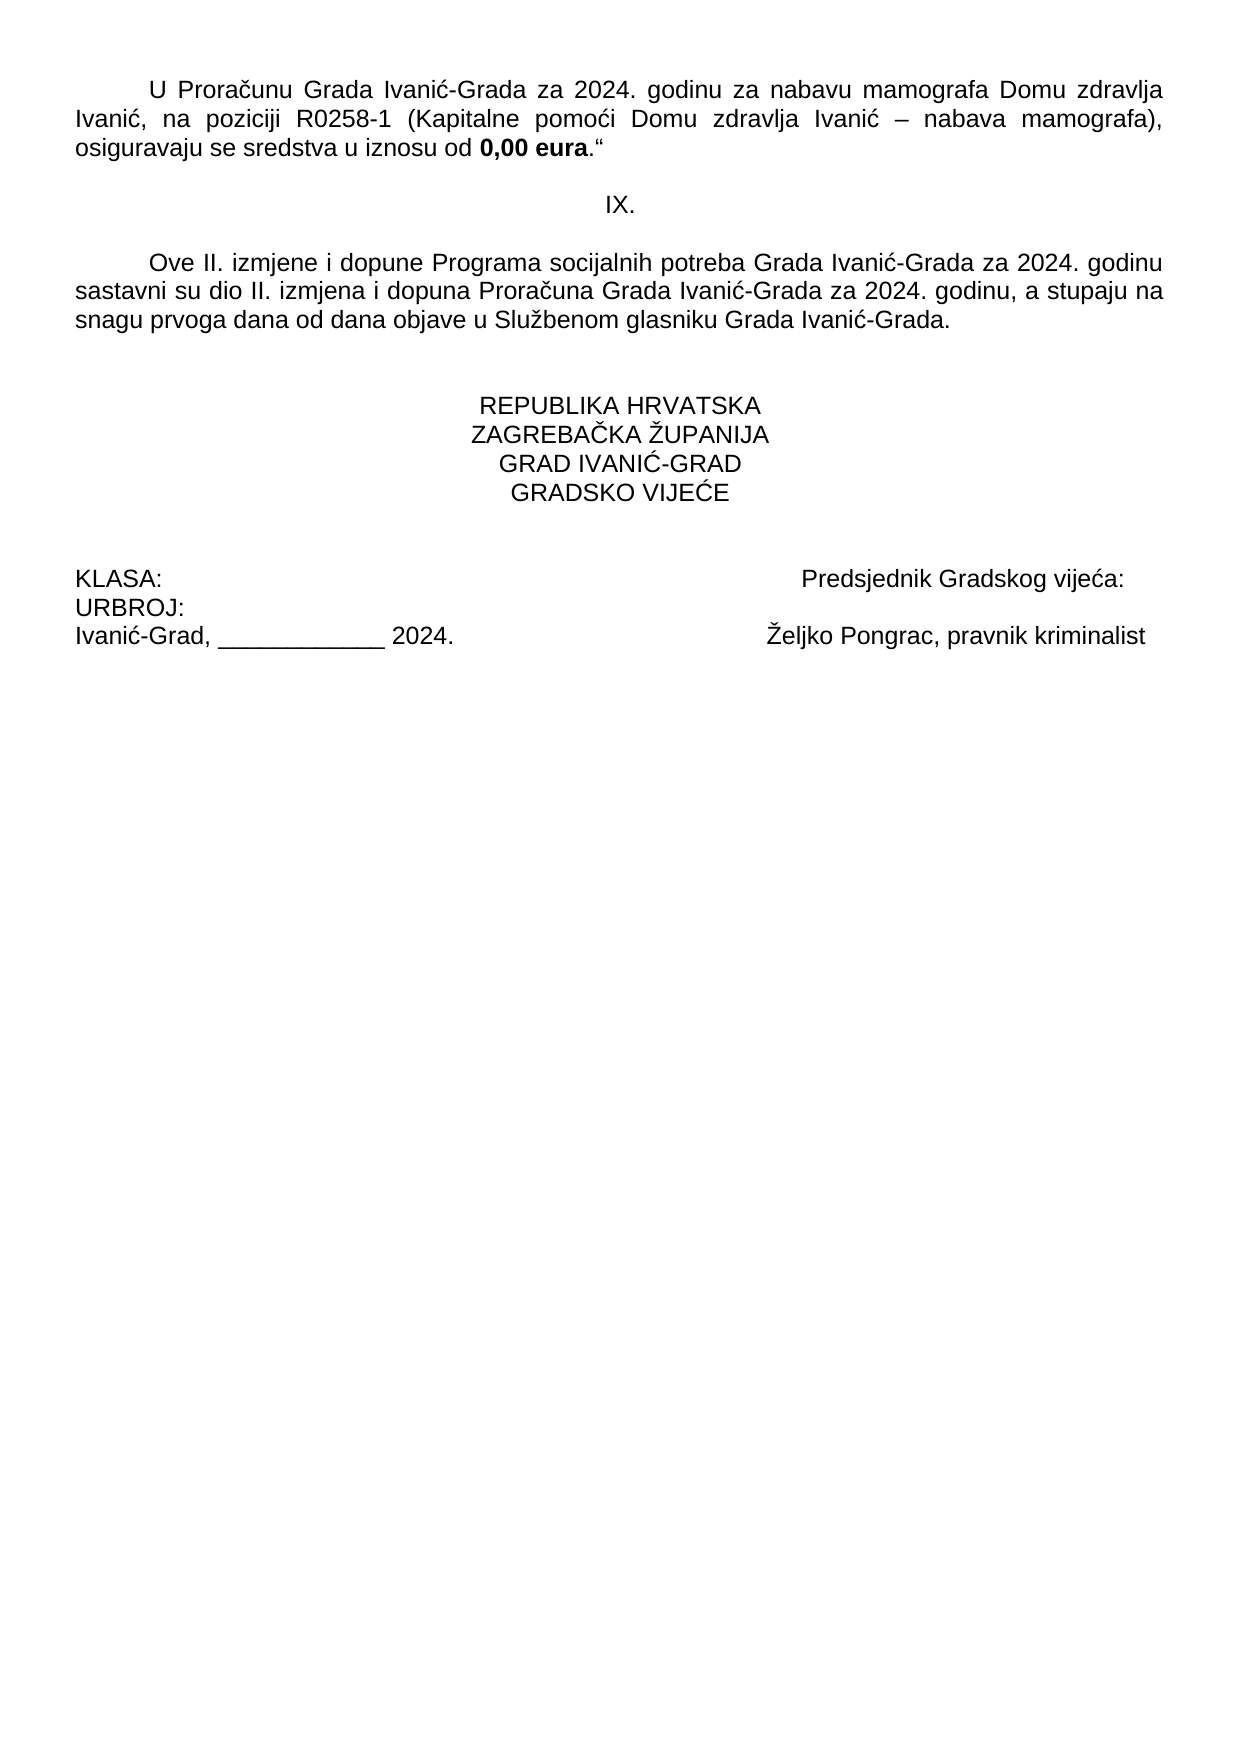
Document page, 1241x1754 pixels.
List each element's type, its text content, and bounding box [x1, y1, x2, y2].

text ZAGREBAČKA ŽUPANIJA [75, 420, 1165, 449]
text GRADSKO VIJEĆE [75, 477, 1165, 506]
text Ivanić-Grad, ____________ 2024. Željko Pongrac, pravnik kriminalist [75, 621, 1165, 650]
text IX. [75, 190, 1165, 219]
text KLASA: Predsjednik Gradskog vijeća: [75, 564, 1165, 592]
text Ove II. izmjene i dopune Programa socijalnih potreba Grada Ivanić-Grada za 2024. godinu sastavni su dio II. izmjena i dopuna Proračuna Grada Ivanić-Grada za 2024. godinu, a stupaju na snagu prvoga dana od dana objave u Službenom glasniku Grada Ivanić-Grada. [75, 247, 1165, 334]
text REPUBLIKA HRVATSKA [75, 391, 1165, 420]
text U Proračunu Grada Ivanić-Grada za 2024. godinu za nabavu mamografa Domu zdravlja Ivanić, na poziciji R0258-1 (Kapitalne pomoći Domu zdravlja Ivanić – nabava mamografa), osiguravaju se sredstva u iznosu od 0,00 eura.“ [75, 75, 1165, 161]
text URBROJ: [75, 592, 1165, 621]
text GRAD IVANIĆ-GRAD [75, 449, 1165, 477]
